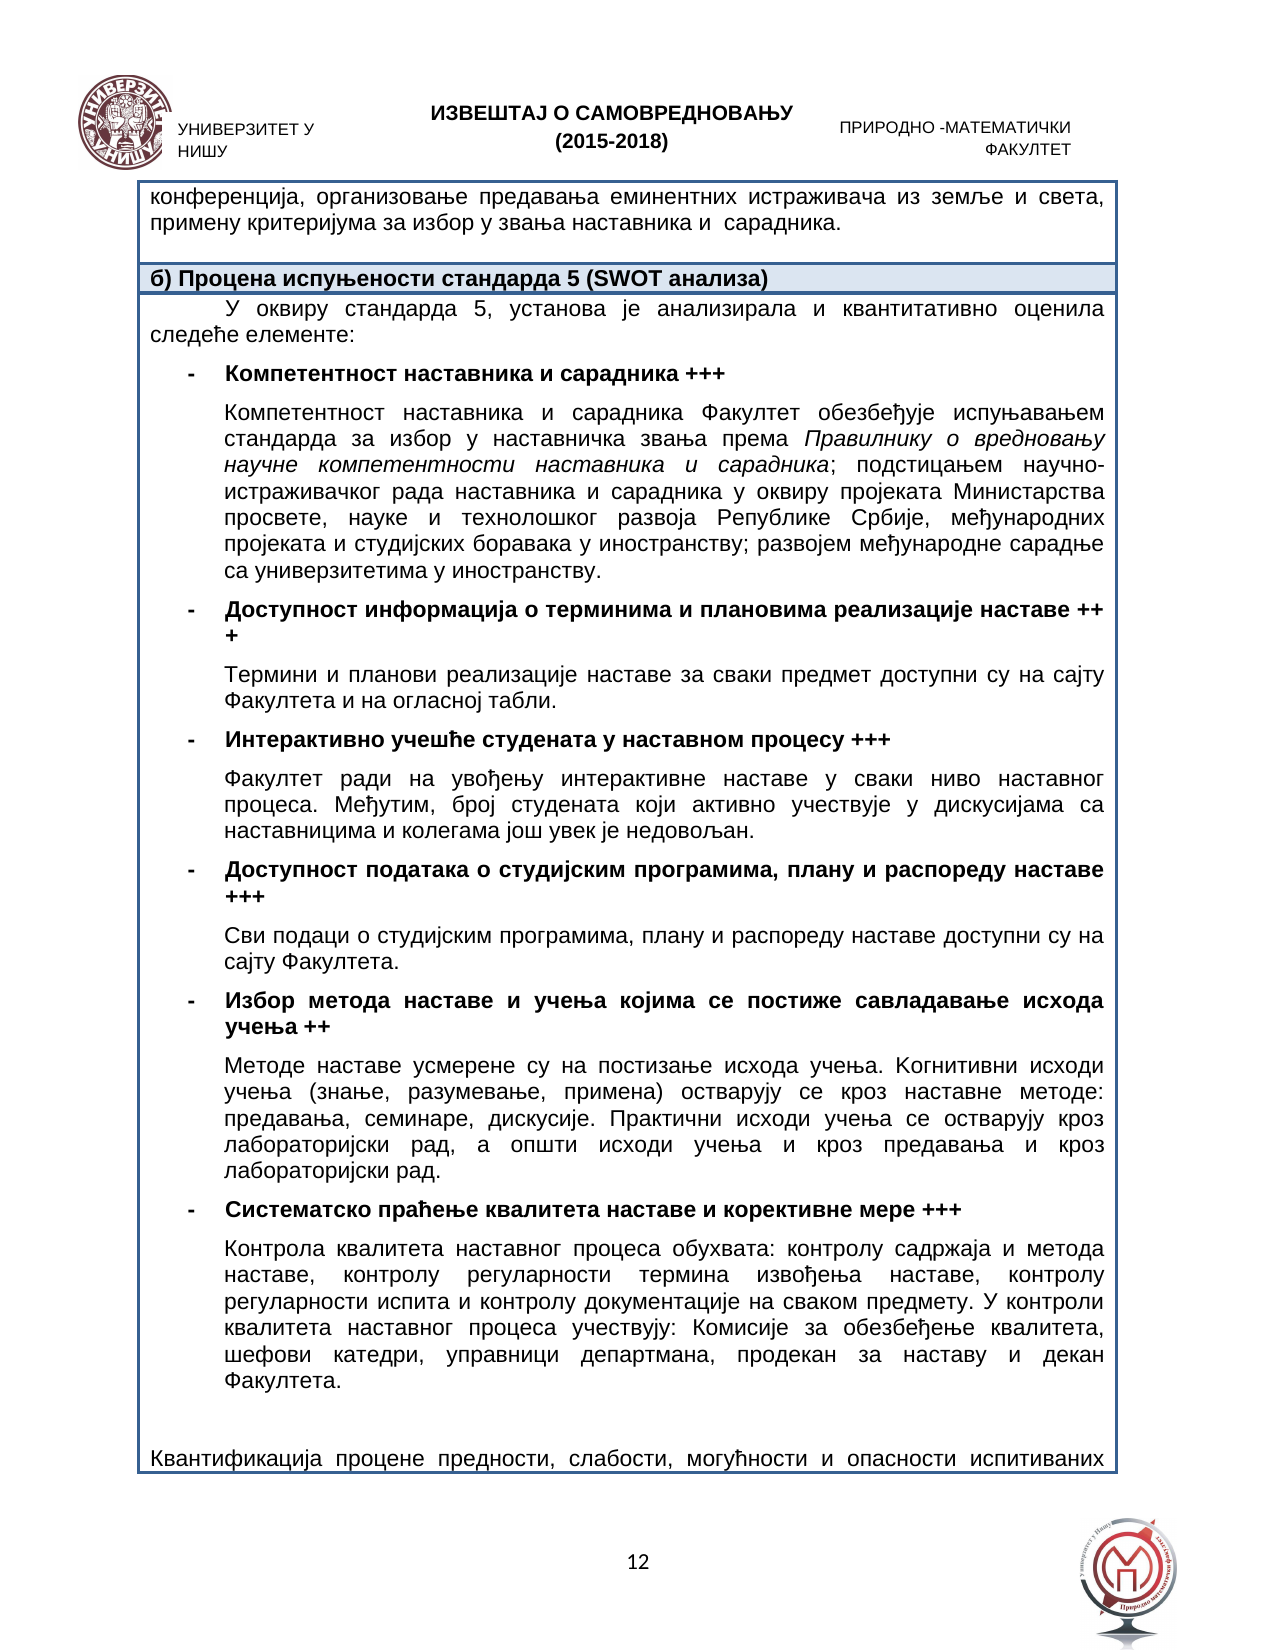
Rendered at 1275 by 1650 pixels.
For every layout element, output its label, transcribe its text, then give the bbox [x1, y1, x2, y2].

picture [1079, 1518, 1177, 1650]
picture [78, 75, 173, 170]
table_cell б) Процена испуњености стандарда 5 (SWOT анализа) [140, 265, 1115, 291]
